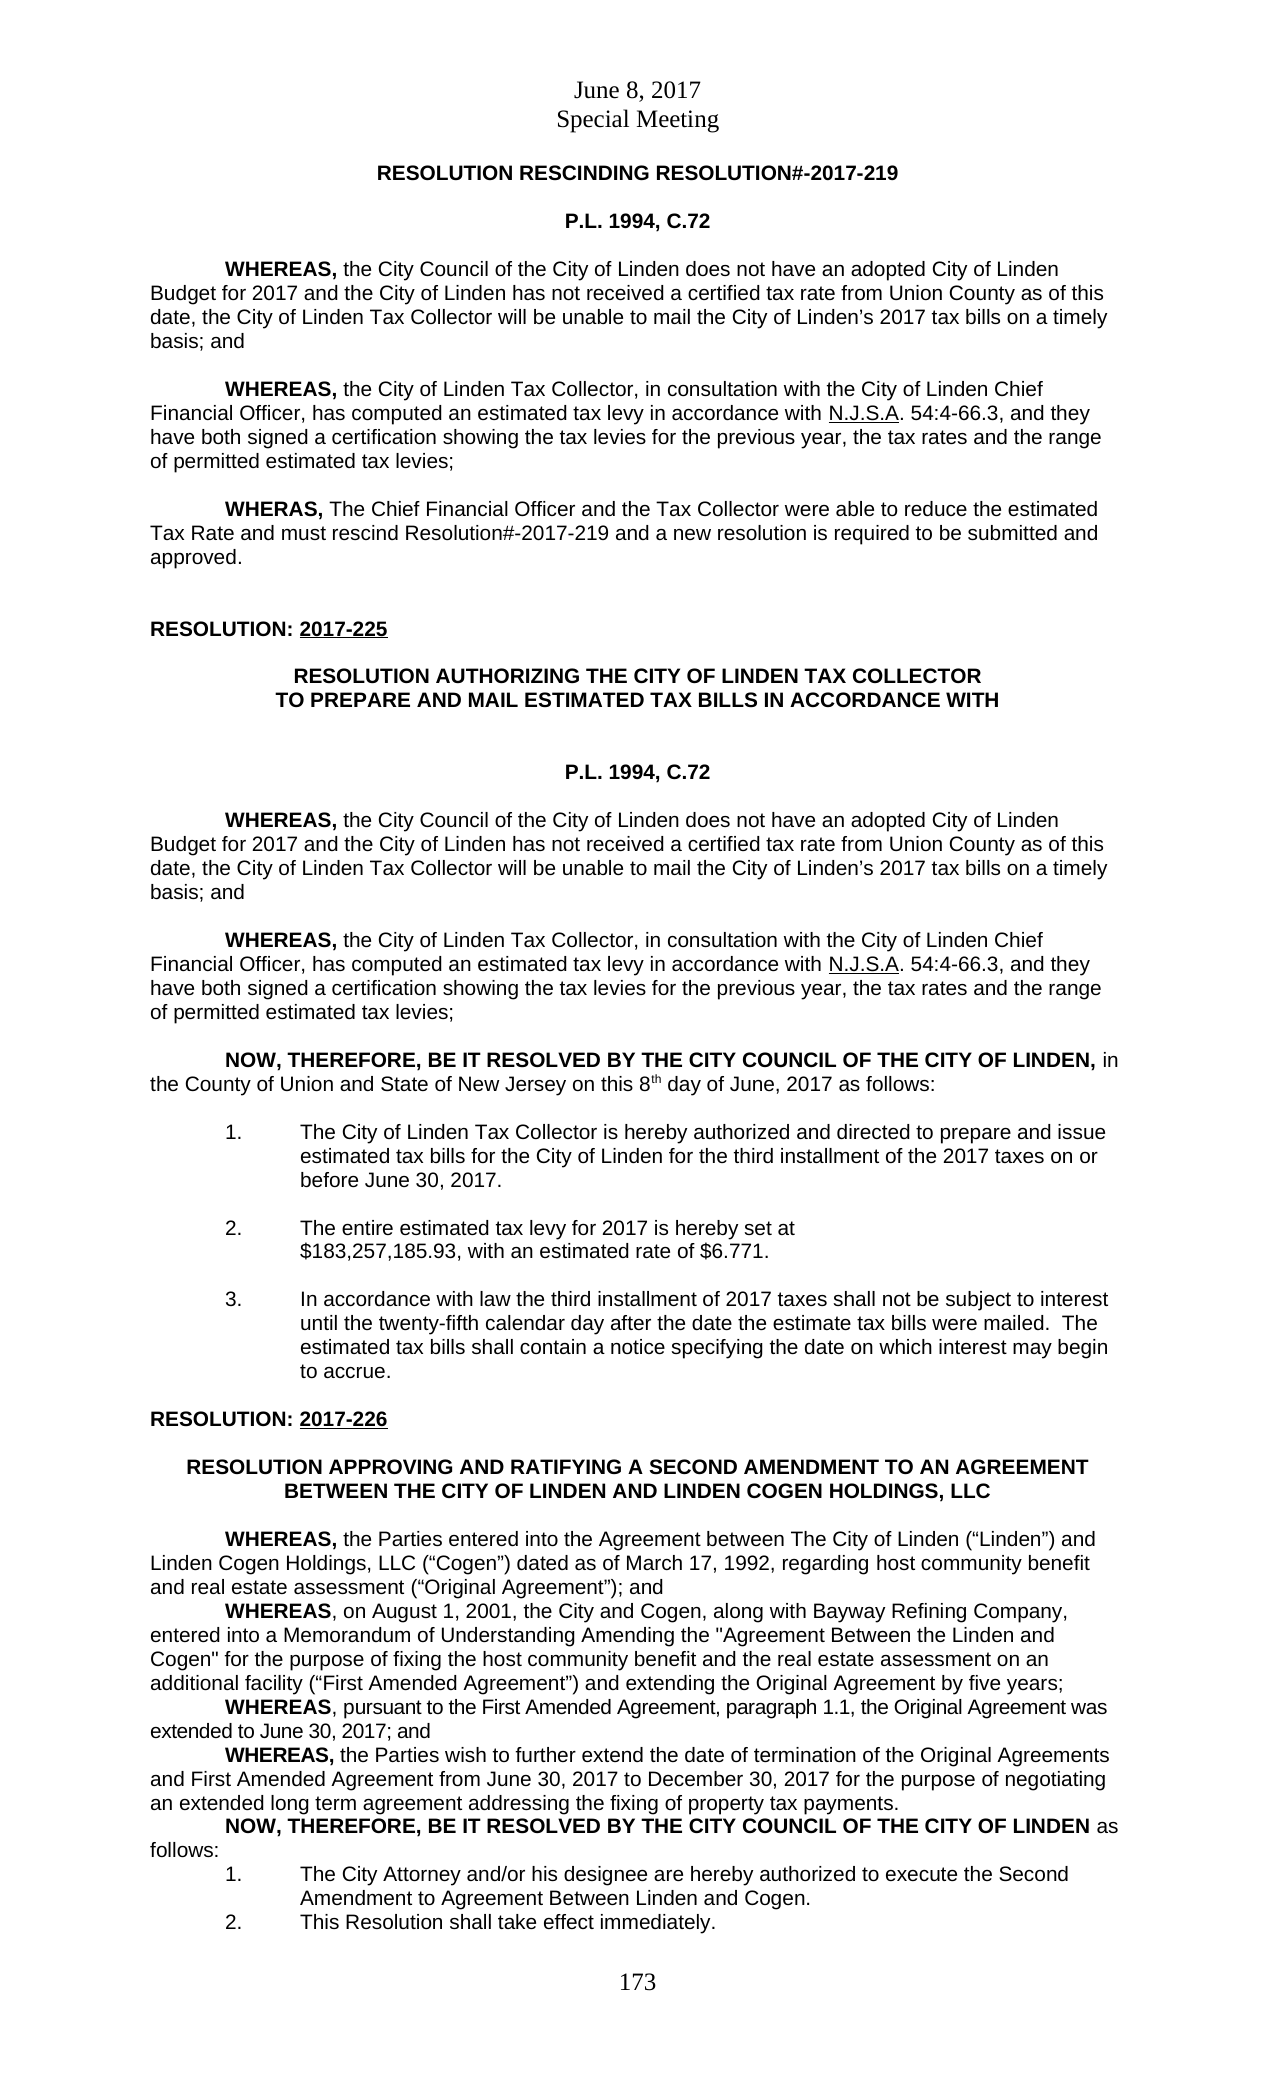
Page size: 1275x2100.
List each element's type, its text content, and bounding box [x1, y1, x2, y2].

text RESOLUTION APPROVING AND RATIFYING A SECOND AMENDMENT TO AN AGREEMENT BETWEEN THE CITY OF LINDEN AND LINDEN COGEN HOLDINGS, LLC [150, 1455, 1125, 1503]
text WHEREAS, pursuant to the First Amended Agreement, paragraph 1.1, the Original Agreement was extended to June 30, 2017; and [150, 1694, 1125, 1742]
text 2. This Resolution shall take effect immediately. [225, 1910, 1125, 1934]
text NOW, THEREFORE, BE IT RESOLVED BY THE CITY COUNCIL OF THE CITY OF LINDEN, in the County of Union and State of New Jersey on this 8th day of June, 2017 as follows: [150, 1048, 1125, 1096]
text 3. In accordance with law the third installment of 2017 taxes shall not be subject to interest until the twenty-fifth calendar day after the date the estimate tax bills were mailed. The estimated tax bills shall contain a notice specifying the date on which interest may begin to accrue. [150, 1287, 1125, 1383]
text WHEREAS, the City of Linden Tax Collector, in consultation with the City of Linden Chief Financial Officer, has computed an estimated tax levy in accordance with N.J.S.A. 54:4-66.3, and they have both signed a certification showing the tax levies for the previous year, the tax rates and the range of permitted estimated tax levies; [150, 377, 1125, 473]
text WHEREAS, the City of Linden Tax Collector, in consultation with the City of Linden Chief Financial Officer, has computed an estimated tax levy in accordance with N.J.S.A. 54:4-66.3, and they have both signed a certification showing the tax levies for the previous year, the tax rates and the range of permitted estimated tax levies; [150, 928, 1125, 1024]
text RESOLUTION: 2017-226 [150, 1407, 1125, 1431]
text P.L. 1994, C.72 [150, 760, 1125, 784]
text NOW, THEREFORE, BE IT RESOLVED BY THE CITY COUNCIL OF THE CITY OF LINDEN as follows: [150, 1814, 1125, 1862]
text WHEREAS, the City Council of the City of Linden does not have an adopted City of Linden Budget for 2017 and the City of Linden has not received a certified tax rate from Union County as of this date, the City of Linden Tax Collector will be unable to mail the City of Linden’s 2017 tax bills on a timely basis; and [150, 808, 1125, 904]
text $183,257,185.93, with an estimated rate of $6.771. [150, 1239, 1125, 1263]
text WHERAS, The Chief Financial Officer and the Tax Collector were able to reduce the estimated Tax Rate and must rescind Resolution#-2017-219 and a new resolution is required to be submitted and approved. [150, 497, 1125, 568]
text TO PREPARE AND MAIL ESTIMATED TAX BILLS IN ACCORDANCE WITH [150, 688, 1125, 712]
text WHEREAS, the City Council of the City of Linden does not have an adopted City of Linden Budget for 2017 and the City of Linden has not received a certified tax rate from Union County as of this date, the City of Linden Tax Collector will be unable to mail the City of Linden’s 2017 tax bills on a timely basis; and [150, 257, 1125, 353]
text RESOLUTION RESCINDING RESOLUTION#-2017-219 [150, 161, 1125, 185]
text P.L. 1994, C.72 [150, 209, 1125, 233]
text 1. The City Attorney and/or his designee are hereby authorized to execute the Second Amendment to Agreement Between Linden and Cogen. [225, 1862, 1125, 1910]
text 1. The City of Linden Tax Collector is hereby authorized and directed to prepare and issue estimated tax bills for the City of Linden for the third installment of the 2017 taxes on or before June 30, 2017. [150, 1119, 1125, 1191]
text WHEREAS, the Parties entered into the Agreement between The City of Linden (“Linden”) and Linden Cogen Holdings, LLC (“Cogen”) dated as of March 17, 1992, regarding host community benefit and real estate assessment (“Original Agreement”); and [150, 1527, 1125, 1599]
text 2. The entire estimated tax levy for 2017 is hereby set at [150, 1215, 1125, 1239]
text WHEREAS, the Parties wish to further extend the date of termination of the Original Agreements and First Amended Agreement from June 30, 2017 to December 30, 2017 for the purpose of negotiating an extended long term agreement addressing the fixing of property tax payments. [150, 1742, 1125, 1814]
text WHEREAS, on August 1, 2001, the City and Cogen, along with Bayway Refining Company, entered into a Memorandum of Understanding Amending the "Agreement Between the Linden and Cogen" for the purpose of fixing the host community benefit and the real estate assessment on an additional facility (“First Amended Agreement”) and extending the Original Agreement by five years; [150, 1599, 1125, 1694]
text RESOLUTION: 2017-225 [150, 616, 1125, 640]
text RESOLUTION AUTHORIZING THE CITY OF LINDEN TAX COLLECTOR [150, 664, 1125, 688]
